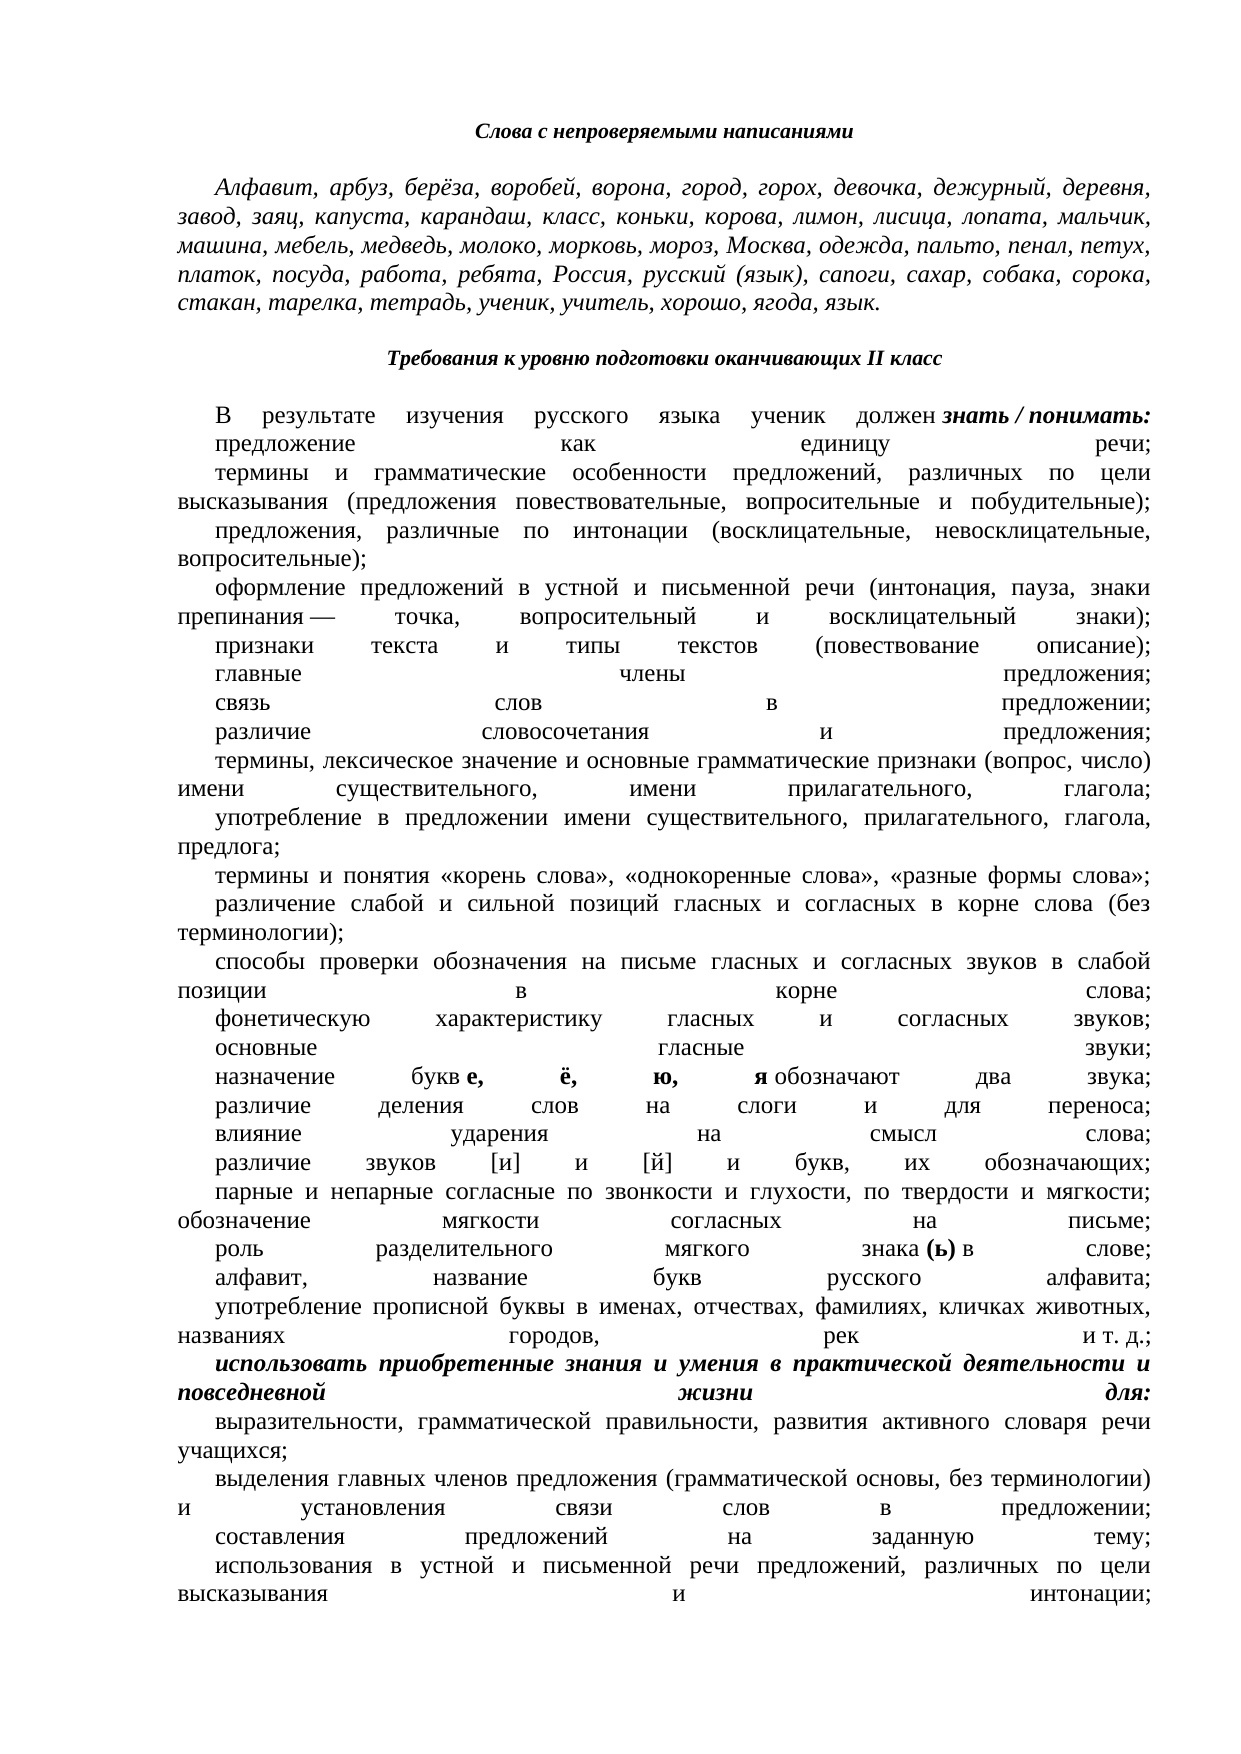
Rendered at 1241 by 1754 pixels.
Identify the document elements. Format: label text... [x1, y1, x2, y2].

text Алфавит, арбуз, берёза, воробей, ворона, город, горох, девочка, дежурный, деревня, завод, заяц, капуста, карандаш, класс, коньки, корова, лимон, лисица, лопата, мальчик, машина, мебель, медведь, молоко, морковь, мороз, Москва, одежда, пальто, пенал, петух, платок, посуда, работа, ребята, Россия, русский (язык), сапоги, сахар, собака, сорока, стакан, тарелка, тетрадь, ученик, учитель, хорошо, ягода, язык. [177, 172, 1152, 316]
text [177, 400, 1152, 1607]
text Требования к уровню подготовки оканчивающих II класс [177, 345, 1152, 371]
text Слова с непроверяемыми написаниями [177, 118, 1152, 143]
